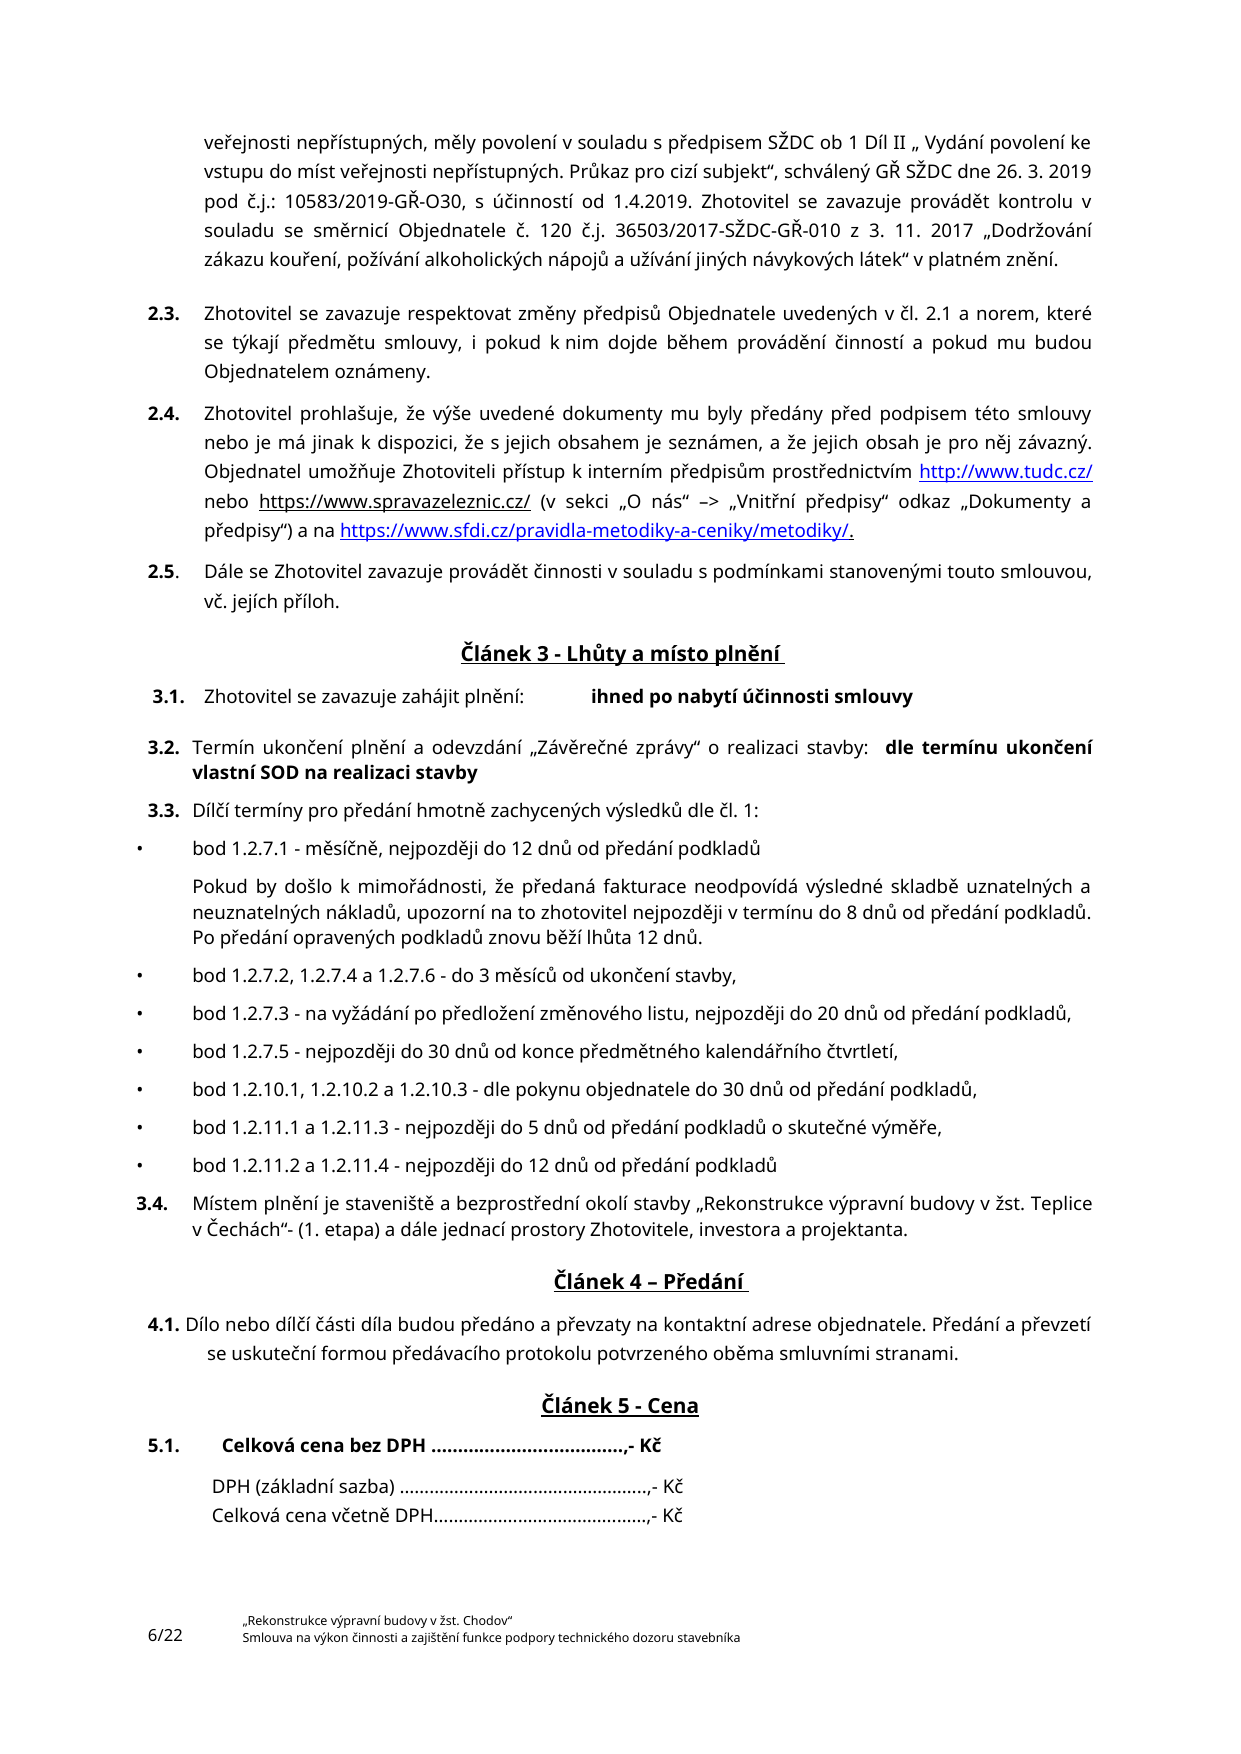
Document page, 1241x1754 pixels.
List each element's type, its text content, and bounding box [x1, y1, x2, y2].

text 3.2. Termín ukončení plnění a odevzdání „Závěrečné zprávy“ o realizaci stavby: dle termínu ukončení vlastní SOD na realizaci stavby [148, 734, 1092, 785]
text 4.1. Dílo nebo dílčí části díla budou předáno a převzaty na kontaktní adrese objednatele. Předání a převzetí se uskuteční formou předávacího protokolu potvrzeného oběma smluvními stranami. [148, 1308, 1092, 1366]
text 3.1. Zhotovitel se zavazuje zahájit plnění: ihned po nabytí účinnosti smlouvy [148, 680, 1092, 709]
text • bod 1.2.7.1 - měsíčně, nejpozději do 12 dnů od předání podkladů [136, 836, 1092, 861]
text Celková cena včetně DPH……………..………………..……,- Kč [148, 1499, 1092, 1528]
subtitle 5.1. Celková cena bez DPH ………….…………….…….,- Kč [148, 1432, 1092, 1457]
subtitle Článek 3 - Lhůty a místo plnění [148, 639, 1092, 667]
text 3.4. Místem plnění je staveniště a bezprostřední okolí stavby „Rekonstrukce výpravní budovy v žst. Teplice v Čechách“- (1. etapa) a dále jednací prostory Zhotovitele, investora a projektanta. [136, 1191, 1092, 1242]
text • bod 1.2.11.1 a 1.2.11.3 - nejpozději do 5 dnů od předání podkladů o skutečné výměře, [136, 1115, 1092, 1140]
text 2.4. Zhotovitel prohlašuje, že výše uvedené dokumenty mu byly předány před podpisem této smlouvy nebo je má jinak k dispozici, že s jejich obsahem je seznámen, a že jejich obsah je pro něj závazný. Objednatel umožňuje Zhotoviteli přístup k interním předpisům prostřednictvím http://www.tudc.cz/ nebo https://www.spravazeleznic.cz/ (v sekci „O nás“ –> „Vnitřní předpisy“ odkaz „Dokumenty a předpisy“) a na https://www.sfdi.cz/pravidla-metodiky-a-ceniky/metodiky/. [148, 397, 1092, 543]
subtitle Článek 5 - Cena [148, 1391, 1092, 1419]
text • bod 1.2.7.2, 1.2.7.4 a 1.2.7.6 - do 3 měsíců od ukončení stavby, [136, 963, 1092, 988]
text • bod 1.2.7.5 - nejpozději do 30 dnů od konce předmětného kalendářního čtvrtletí, [136, 1039, 1092, 1064]
text 2.3. Zhotovitel se zavazuje respektovat změny předpisů Objednatele uvedených v čl. 2.1 a norem, které se týkají předmětu smlouvy, i pokud k nim dojde během provádění činností a pokud mu budou Objednatelem oznámeny. [148, 297, 1092, 385]
subtitle Článek 4 – Předání [204, 1267, 1092, 1295]
text 2.5. Dále se Zhotovitel zavazuje provádět činnosti v souladu s podmínkami stanovenými touto smlouvou, vč. jejích příloh. [148, 556, 1092, 614]
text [148, 126, 1092, 272]
text • bod 1.2.11.2 a 1.2.11.4 - nejpozději do 12 dnů od předání podkladů [136, 1153, 1092, 1178]
text DPH (základní sazba) …………………………………………..,- Kč [148, 1470, 1092, 1499]
text • bod 1.2.10.1, 1.2.10.2 a 1.2.10.3 - dle pokynu objednatele do 30 dnů od předání podkladů, [136, 1077, 1092, 1102]
text • bod 1.2.7.3 - na vyžádání po předložení změnového listu, nejpozději do 20 dnů od předání podkladů, [136, 1001, 1092, 1026]
text 3.3. Dílčí termíny pro předání hmotně zachycených výsledků dle čl. 1: [148, 797, 1092, 823]
text Pokud by došlo k mimořádnosti, že předaná fakturace neodpovídá výsledné skladbě uznatelných a neuznatelných nákladů, upozorní na to zhotovitel nejpozději v termínu do 8 dnů od předání podkladů. Po předání opravených podkladů znovu běží lhůta 12 dnů. [192, 873, 1092, 950]
